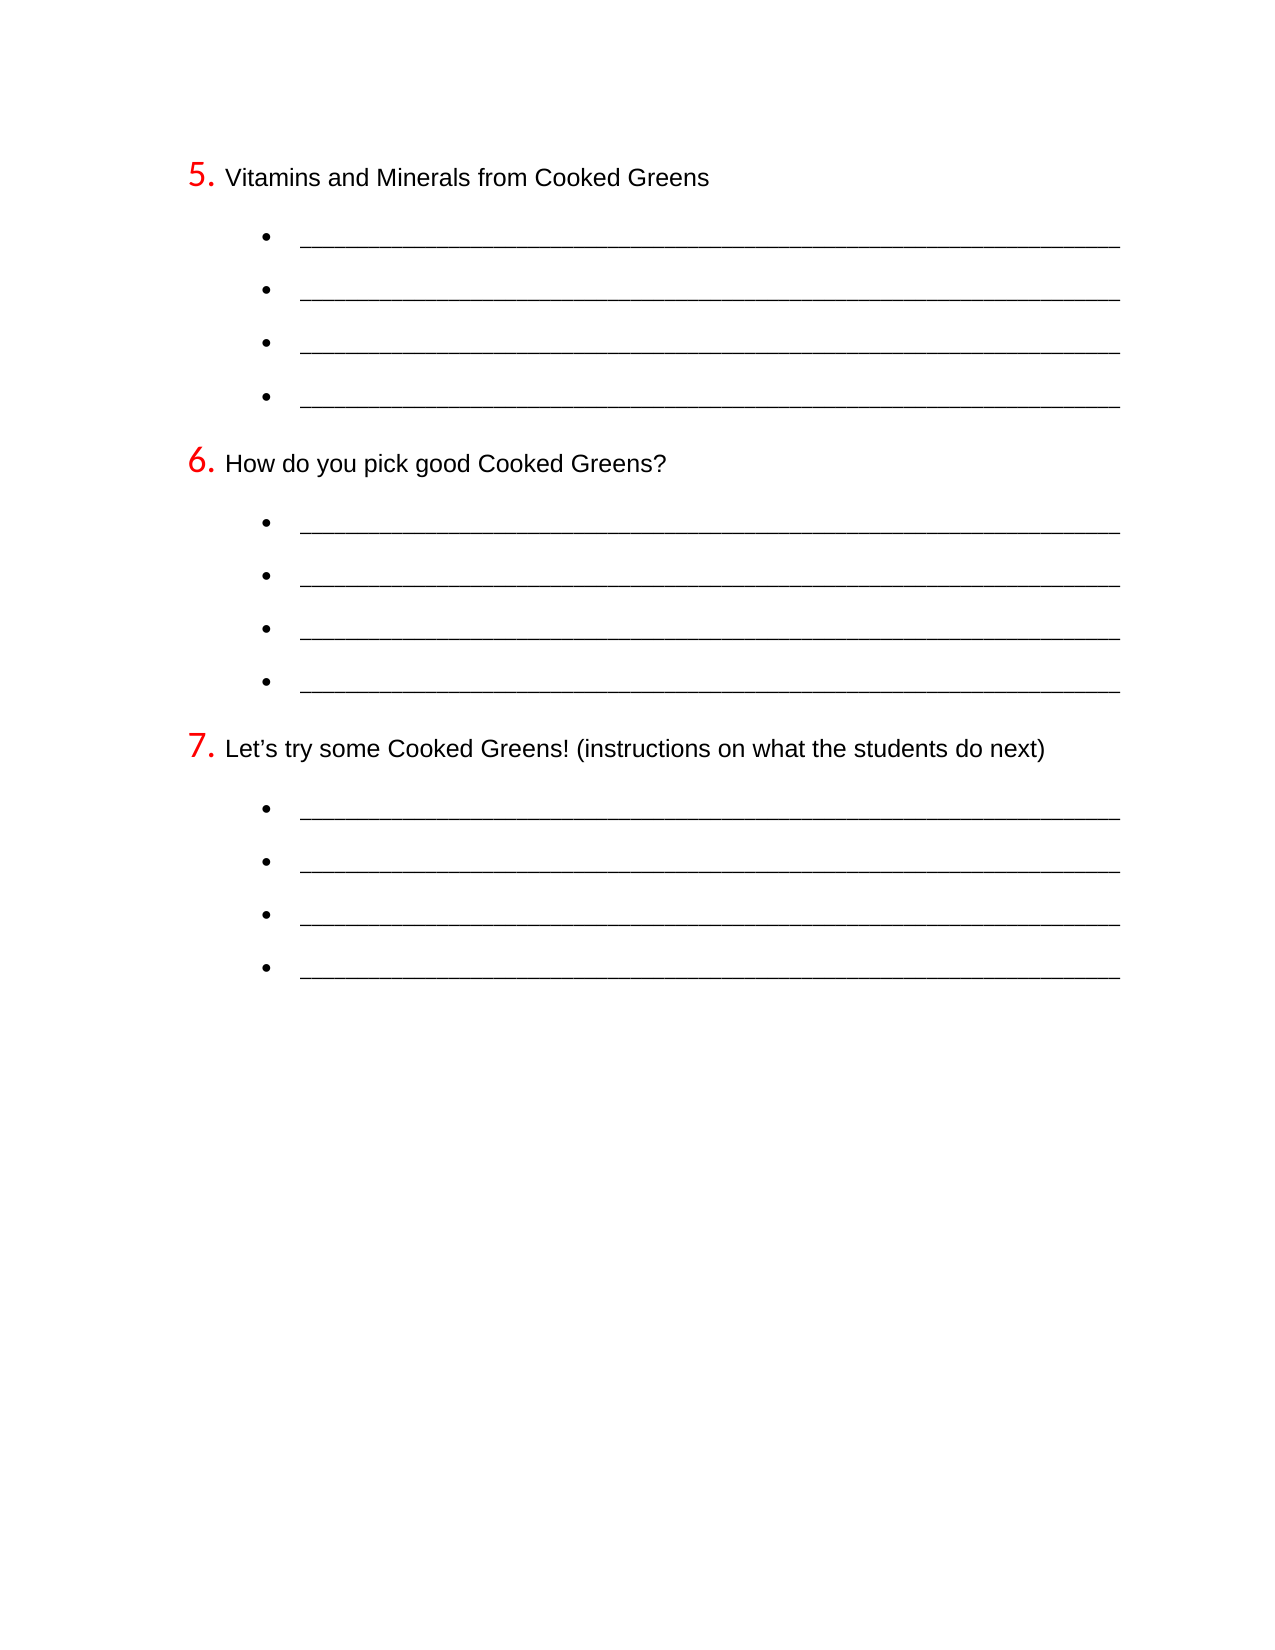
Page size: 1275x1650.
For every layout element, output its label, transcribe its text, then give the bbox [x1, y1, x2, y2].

list ________________________________________________________________________ [262, 848, 1125, 876]
list ________________________________________________________________________ [262, 509, 1125, 537]
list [262, 277, 1125, 304]
list Let’s try some Cooked Greens! (instructions on what the students do next) [187, 721, 1125, 767]
list How do you pick good Cooked Greens? [187, 436, 1125, 481]
list ________________________________________________________________________ [262, 383, 1125, 411]
list ________________________________________________________________________ [262, 668, 1125, 696]
list ________________________________________________________________________ [262, 329, 1125, 358]
list ________________________________________________________________________ [262, 615, 1125, 643]
list ________________________________________________________________________ [262, 901, 1125, 929]
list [262, 223, 1125, 252]
list ________________________________________________________________________ [262, 795, 1125, 823]
list Vitamins and Minerals from Cooked Greens [187, 150, 1125, 196]
list ________________________________________________________________________ [262, 562, 1125, 590]
list ________________________________________________________________________ [262, 954, 1125, 982]
